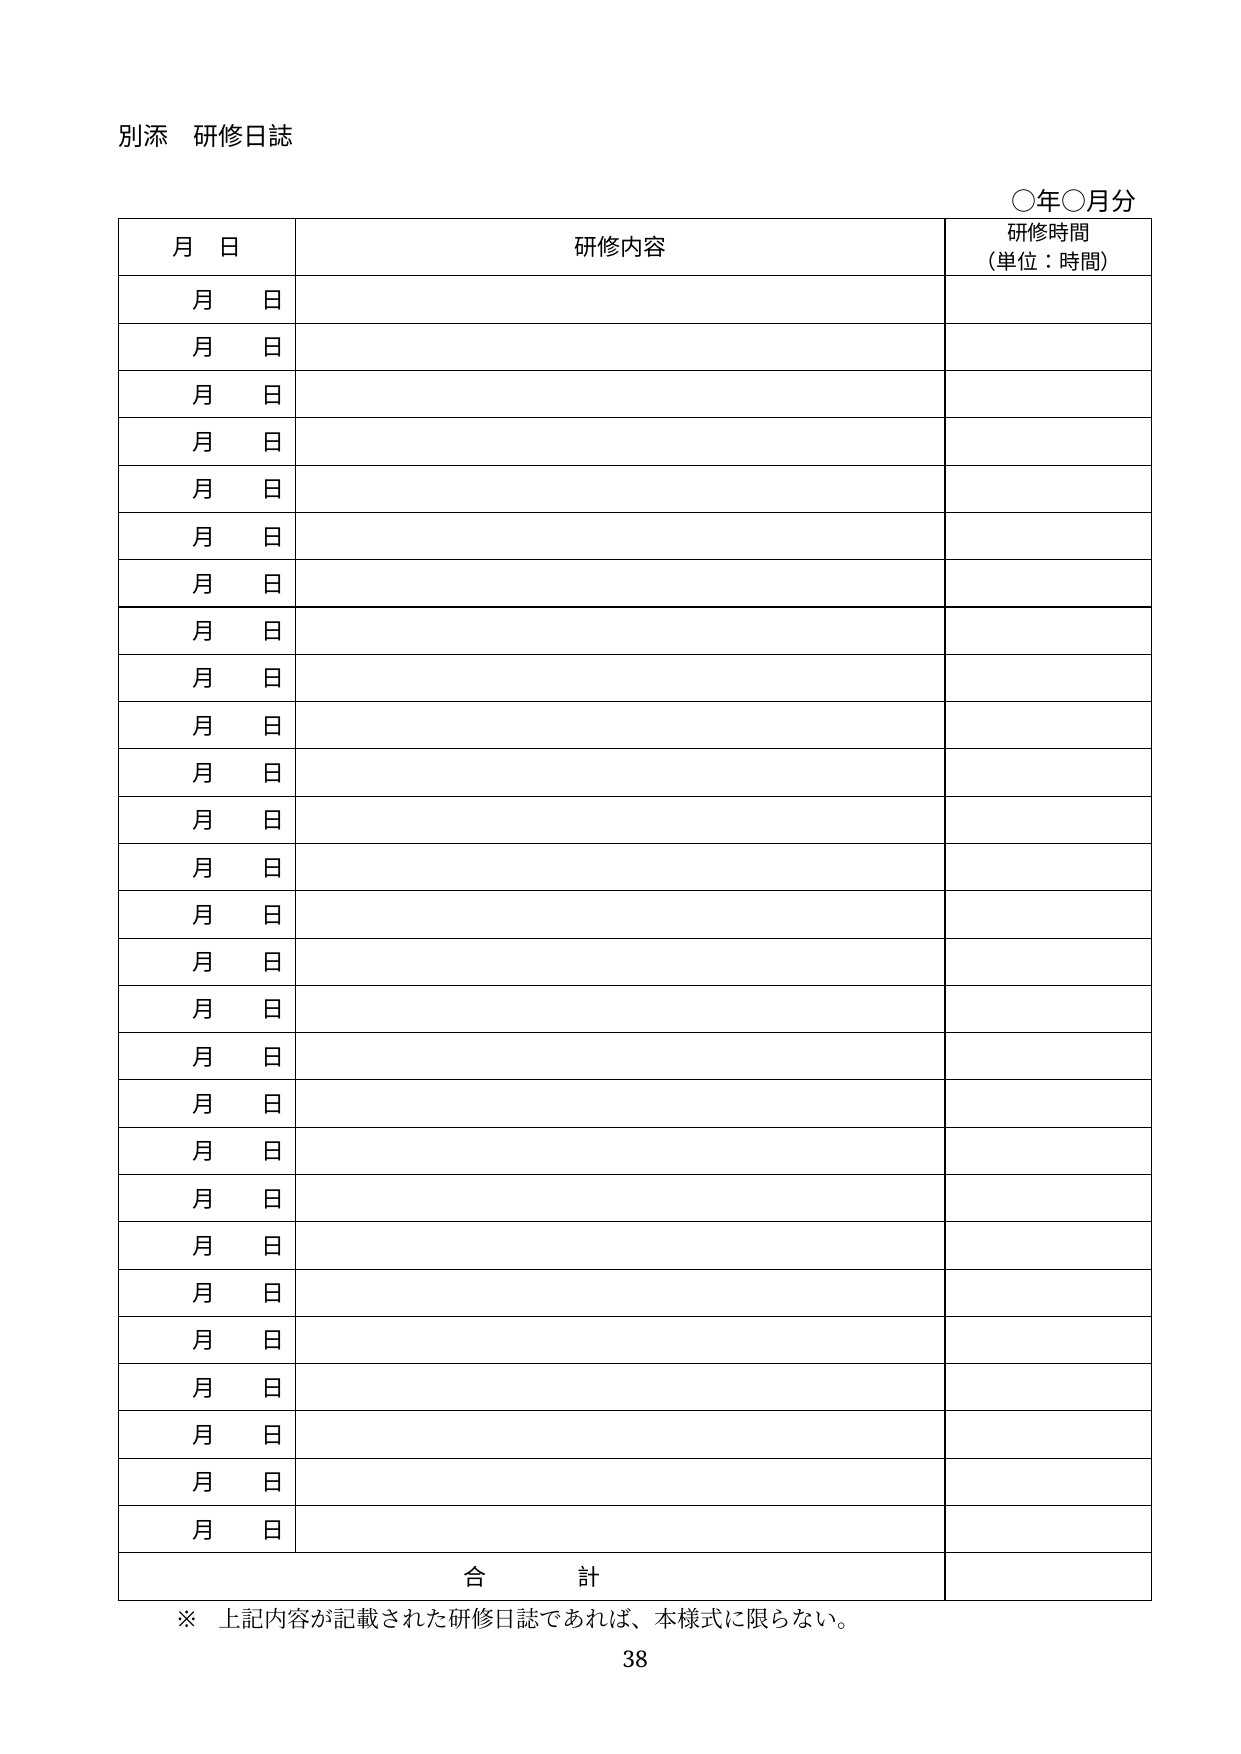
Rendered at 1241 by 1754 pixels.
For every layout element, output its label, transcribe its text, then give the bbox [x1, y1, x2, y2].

table_cell [296, 466, 944, 512]
table_cell [946, 560, 1151, 606]
table_cell [296, 1128, 944, 1174]
table_cell [946, 1128, 1151, 1174]
table_cell [296, 986, 944, 1032]
table_cell 月 日 [119, 1459, 295, 1505]
table_cell 月 日 [119, 797, 295, 843]
table_cell [946, 371, 1151, 417]
table_cell 月 日 [119, 939, 295, 985]
table_cell [946, 939, 1151, 985]
table_cell [296, 1080, 944, 1127]
table_cell [946, 513, 1151, 559]
table_cell [296, 797, 944, 843]
table_cell [946, 1364, 1151, 1410]
table_cell 月 日 [119, 1411, 295, 1458]
table_cell 月 日 [119, 466, 295, 512]
table_cell [296, 702, 944, 748]
table_cell 月 日 [119, 276, 295, 323]
table_cell 月 日 [119, 844, 295, 890]
table_cell [296, 276, 944, 323]
table_cell 月 日 [119, 1033, 295, 1079]
table_header 月 日 [119, 219, 295, 275]
table_cell [296, 418, 944, 464]
table_cell [296, 1270, 944, 1316]
table_cell [296, 655, 944, 701]
table_cell 月 日 [119, 1506, 295, 1552]
text ※ 上記内容が記載された研修日誌であれば、本様式に限らない。 [118, 1601, 1152, 1634]
table_cell 月 日 [119, 608, 295, 654]
table_cell [296, 1506, 944, 1552]
table_cell [946, 324, 1151, 370]
text 別添 研修日誌 [118, 118, 1152, 152]
table_header 研修時間 （単位：時間） [946, 219, 1151, 275]
table_cell [946, 466, 1151, 512]
table_cell 月 日 [119, 655, 295, 701]
table_cell [946, 1175, 1151, 1221]
table_cell [946, 608, 1151, 654]
table_cell [296, 513, 944, 559]
table_cell 月 日 [119, 1175, 295, 1221]
table_cell [296, 939, 944, 985]
table_cell 月 日 [119, 1317, 295, 1363]
table_cell 月 日 [119, 324, 295, 370]
table_cell [946, 1270, 1151, 1316]
table_cell 合 計 [119, 1553, 944, 1599]
table_cell [946, 797, 1151, 843]
table_cell [296, 1175, 944, 1221]
table_cell [296, 324, 944, 370]
table_cell 月 日 [119, 418, 295, 464]
table_cell 月 日 [119, 702, 295, 748]
table_cell [296, 1222, 944, 1268]
table_cell [946, 1222, 1151, 1268]
table_cell [946, 1459, 1151, 1505]
table_cell [296, 1364, 944, 1410]
table_cell [946, 749, 1151, 796]
table_cell [946, 418, 1151, 464]
table_cell [946, 655, 1151, 701]
table_cell [296, 891, 944, 937]
text ○年○月分 [118, 183, 1152, 217]
table_cell [296, 371, 944, 417]
table_cell [946, 1317, 1151, 1363]
table_cell [946, 844, 1151, 890]
table_cell [296, 1033, 944, 1079]
table_cell 月 日 [119, 749, 295, 796]
table_cell [296, 1459, 944, 1505]
table_cell 月 日 [119, 986, 295, 1032]
table_cell [296, 560, 944, 606]
table_cell [296, 749, 944, 796]
table_cell [946, 702, 1151, 748]
table_cell 月 日 [119, 513, 295, 559]
table_cell 月 日 [119, 1270, 295, 1316]
table_cell [296, 608, 944, 654]
table_cell [296, 1317, 944, 1363]
table_cell [946, 891, 1151, 937]
table_cell [296, 844, 944, 890]
table_cell [946, 1411, 1151, 1458]
table_cell [946, 276, 1151, 323]
table_cell 月 日 [119, 371, 295, 417]
table_cell [946, 986, 1151, 1032]
table_cell [946, 1033, 1151, 1079]
table_cell [946, 1080, 1151, 1127]
table_cell 月 日 [119, 891, 295, 937]
table_cell [946, 1506, 1151, 1552]
table_cell 月 日 [119, 560, 295, 606]
table_cell 月 日 [119, 1364, 295, 1410]
table_header 研修内容 [296, 219, 944, 275]
table_cell [946, 1553, 1151, 1599]
table_cell 月 日 [119, 1222, 295, 1268]
table_cell 月 日 [119, 1128, 295, 1174]
table_cell 月 日 [119, 1080, 295, 1127]
table_cell [296, 1411, 944, 1458]
